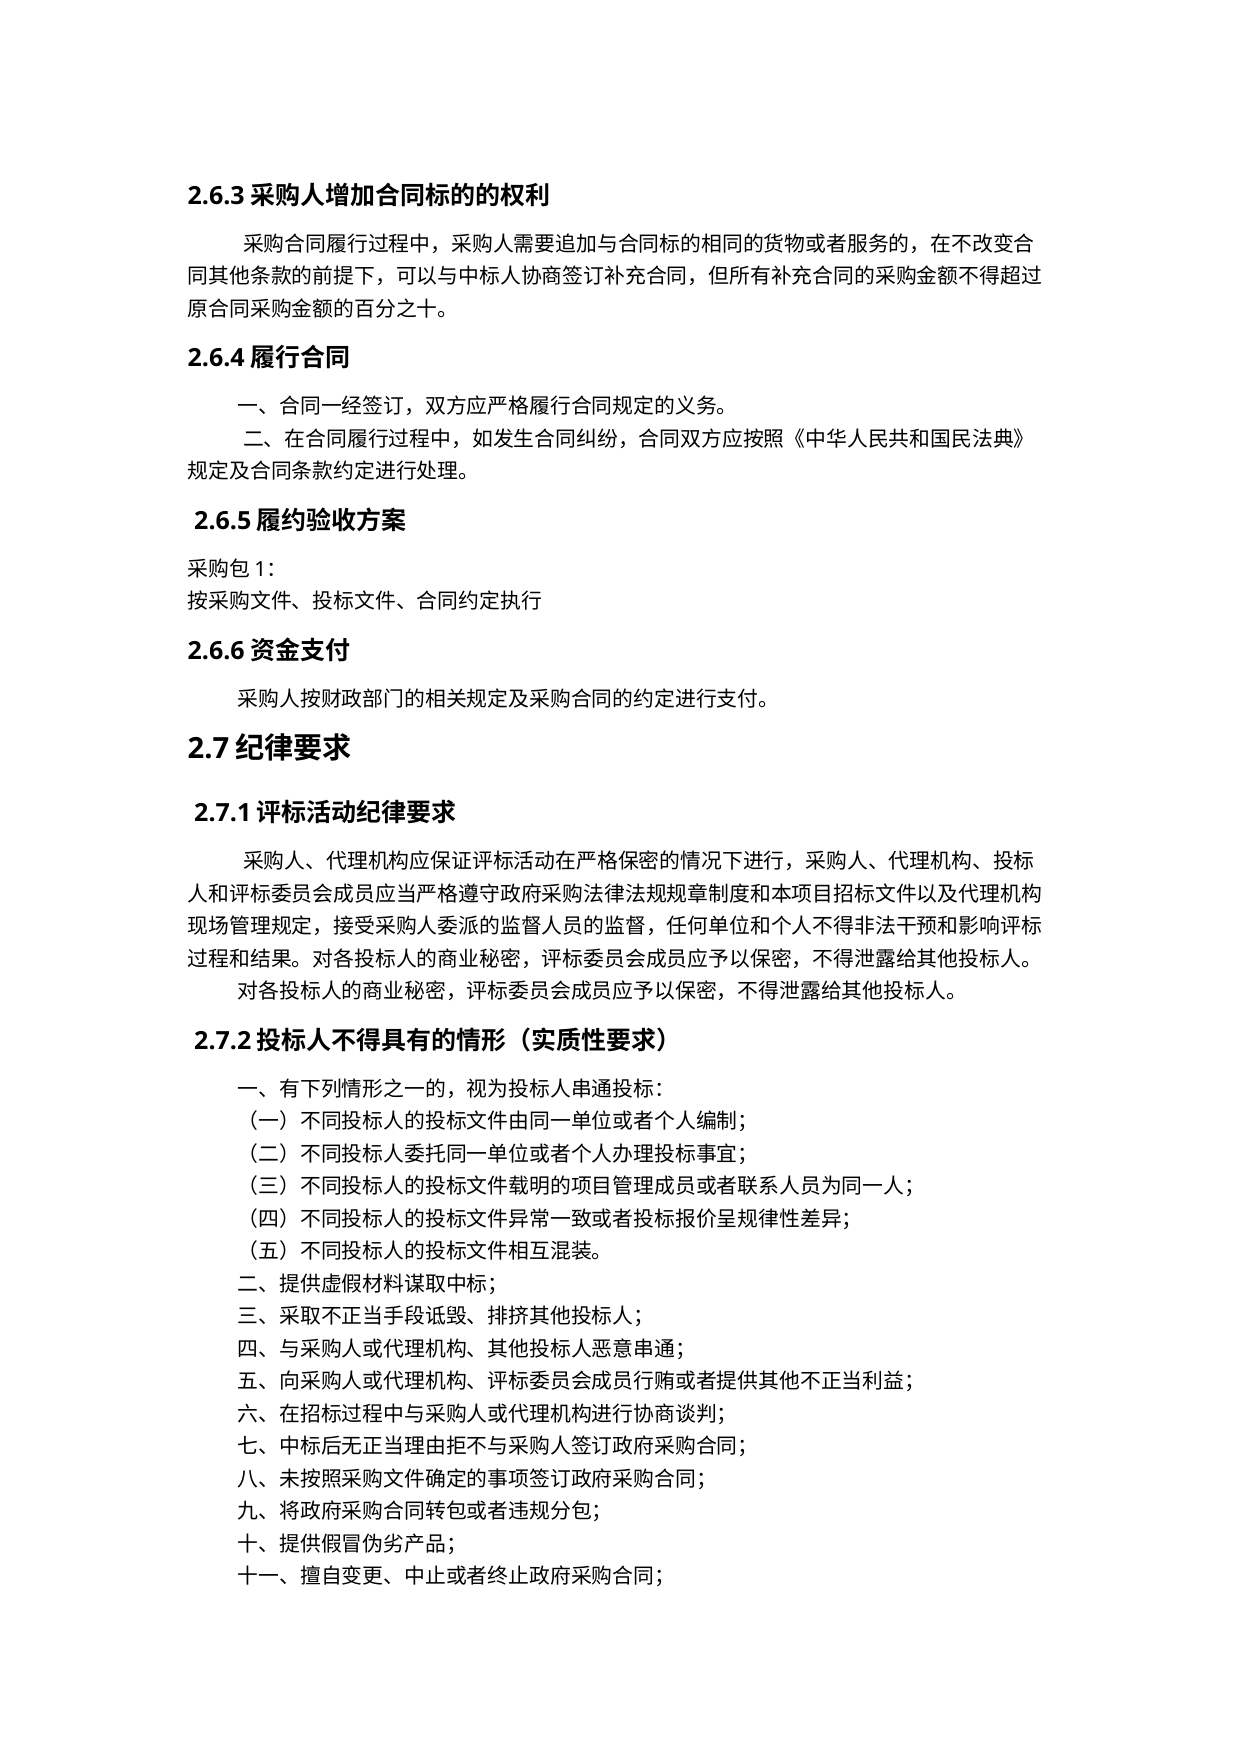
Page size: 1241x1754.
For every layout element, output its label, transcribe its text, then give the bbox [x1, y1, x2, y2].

text 2.7.2投标人不得具有的情形（实质性要求） [187, 1007, 1053, 1072]
text 对各投标人的商业秘密，评标委员会成员应予以保密，不得泄露给其他投标人。 [187, 974, 1053, 1007]
text 六、在招标过程中与采购人或代理机构进行协商谈判； [187, 1397, 1053, 1429]
text 2.6.6资金支付 [187, 617, 1053, 682]
text 九、将政府采购合同转包或者违规分包； [187, 1494, 1053, 1527]
text 四、与采购人或代理机构、其他投标人恶意串通； [187, 1332, 1053, 1364]
text 七、中标后无正当理由拒不与采购人签订政府采购合同； [187, 1429, 1053, 1462]
text 一、合同一经签订，双方应严格履行合同规定的义务。 [187, 389, 1053, 422]
text 2.6.5履约验收方案 [187, 487, 1053, 552]
text 2.6.4履行合同 [187, 324, 1053, 389]
text 二、提供虚假材料谋取中标； [187, 1267, 1053, 1299]
text 采购合同履行过程中，采购人需要追加与合同标的相同的货物或者服务的，在不改变合同其他条款的前提下，可以与中标人协商签订补充合同，但所有补充合同的采购金额不得超过原合同采购金额的百分之十。 [187, 227, 1053, 324]
text 八、未按照采购文件确定的事项签订政府采购合同； [187, 1462, 1053, 1494]
text 按采购文件、投标文件、合同约定执行 [187, 584, 1053, 617]
text （一）不同投标人的投标文件由同一单位或者个人编制； [187, 1104, 1053, 1137]
text 十、提供假冒伪劣产品； [187, 1527, 1053, 1559]
text 2.7纪律要求 [187, 714, 1053, 779]
text 五、向采购人或代理机构、评标委员会成员行贿或者提供其他不正当利益； [187, 1364, 1053, 1397]
text 采购人按财政部门的相关规定及采购合同的约定进行支付。 [187, 682, 1053, 714]
text （五）不同投标人的投标文件相互混装。 [187, 1234, 1053, 1267]
text （三）不同投标人的投标文件载明的项目管理成员或者联系人员为同一人； [187, 1169, 1053, 1202]
text （四）不同投标人的投标文件异常一致或者投标报价呈规律性差异； [187, 1202, 1053, 1234]
text 三、采取不正当手段诋毁、排挤其他投标人； [187, 1299, 1053, 1332]
text （二）不同投标人委托同一单位或者个人办理投标事宜； [187, 1137, 1053, 1169]
text 2.7.1评标活动纪律要求 [187, 779, 1053, 844]
text 二、在合同履行过程中，如发生合同纠纷，合同双方应按照《中华人民共和国民法典》规定及合同条款约定进行处理。 [187, 422, 1053, 487]
text 十一、擅自变更、中止或者终止政府采购合同； [187, 1559, 1053, 1592]
text 采购包1： [187, 552, 1053, 584]
text 2.6.3采购人增加合同标的的权利 [187, 162, 1053, 227]
text 一、有下列情形之一的，视为投标人串通投标： [187, 1072, 1053, 1104]
text 采购人、代理机构应保证评标活动在严格保密的情况下进行，采购人、代理机构、投标人和评标委员会成员应当严格遵守政府采购法律法规规章制度和本项目招标文件以及代理机构现场管理规定，接受采购人委派的监督人员的监督，任何单位和个人不得非法干预和影响评标过程和结果。对各投标人的商业秘密，评标委员会成员应予以保密，不得泄露给其他投标人。 [187, 844, 1053, 974]
